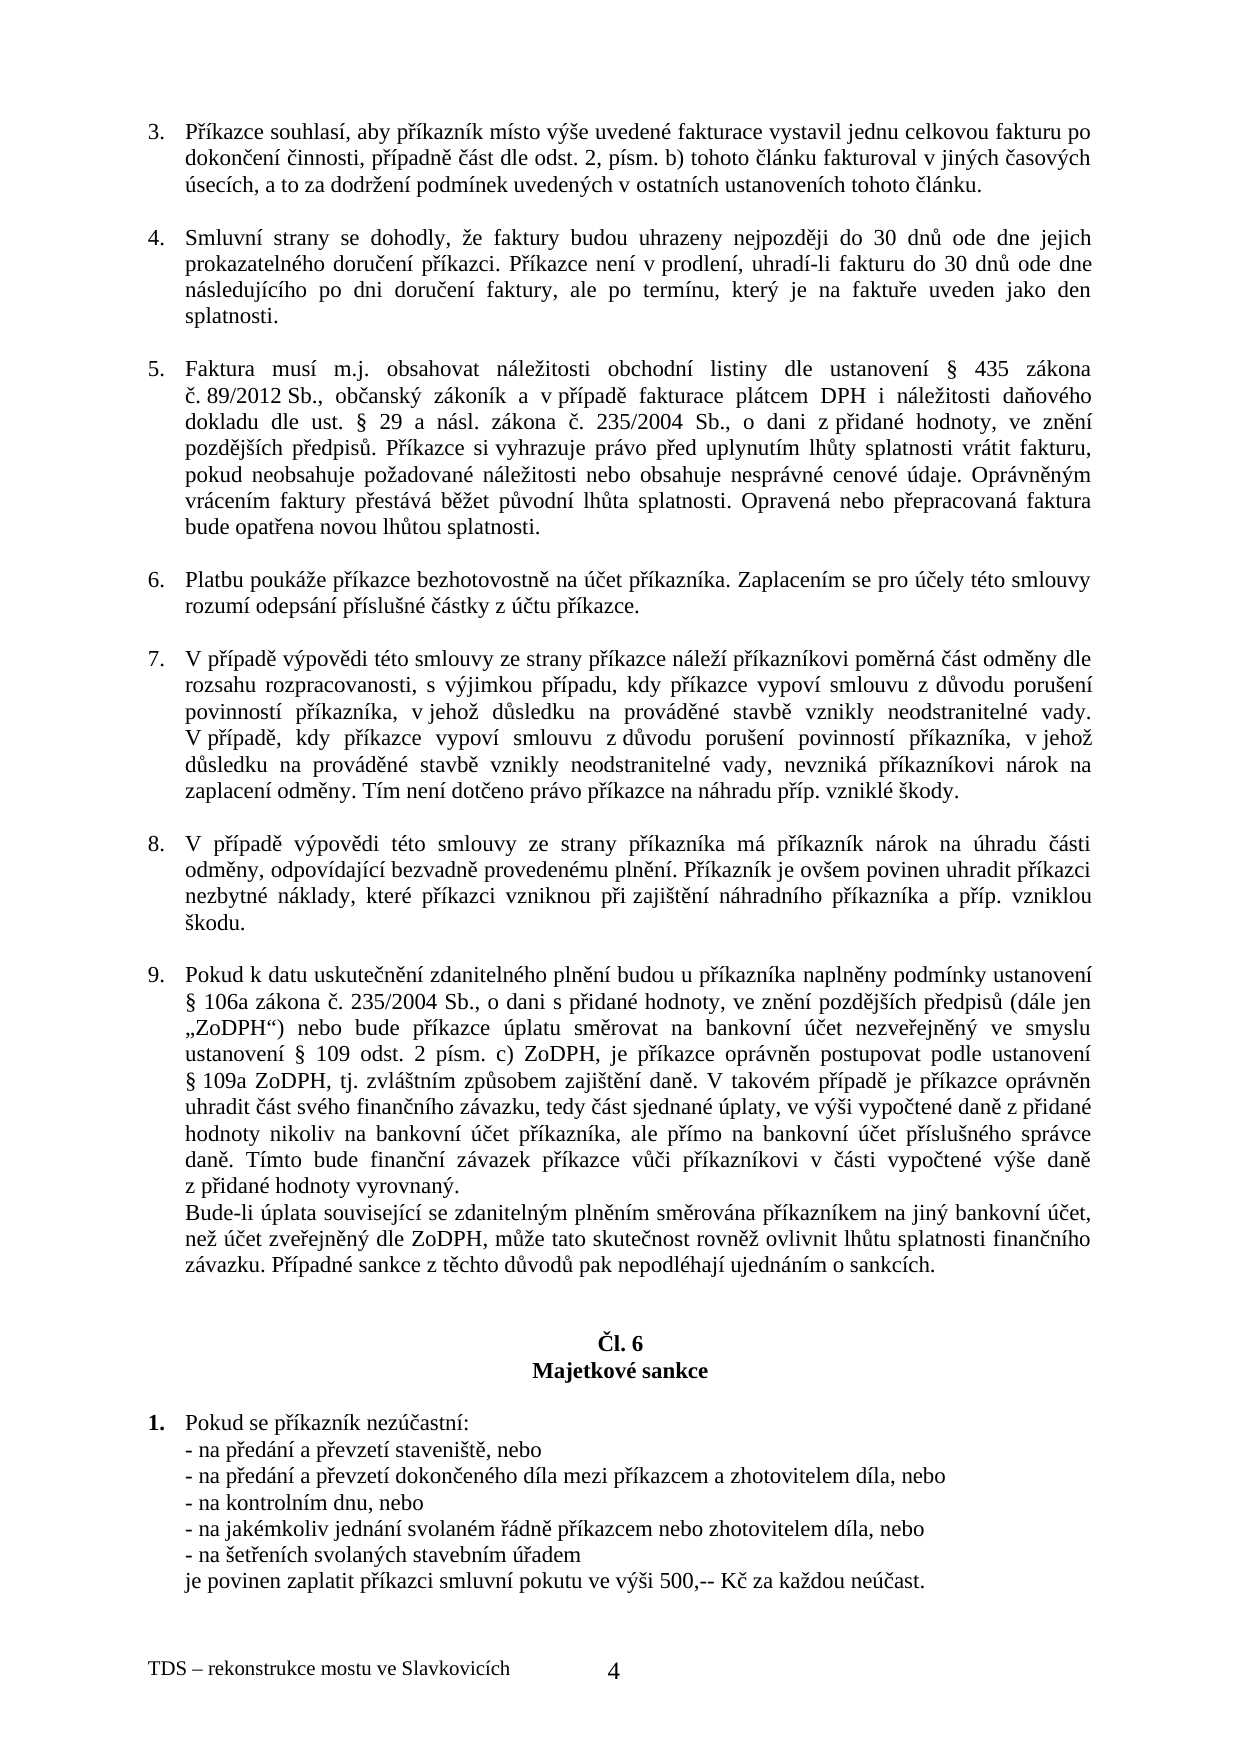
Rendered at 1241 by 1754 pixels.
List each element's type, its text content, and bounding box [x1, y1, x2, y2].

list Pokud se příkazník nezúčastní: [148, 1409, 1092, 1436]
list Faktura musí m.j. obsahovat náležitosti obchodní listiny dle ustanovení § 435 zákona č. 89/2012 Sb., občanský zákoník a v případě fakturace plátcem DPH i náležitosti daňového dokladu dle ust. § 29 a násl. zákona č. 235/2004 Sb., o dani z přidané hodnoty, ve znění pozdějších předpisů. Příkazce si vyhrazuje právo před uplynutím lhůty splatnosti vrátit fakturu, pokud neobsahuje požadované náležitosti nebo obsahuje nesprávné cenové údaje. Oprávněným vrácením faktury přestává běžet původní lhůta splatnosti. Opravená nebo přepracovaná faktura bude opatřena novou lhůtou splatnosti. [148, 355, 1092, 540]
text Majetkové sankce [148, 1357, 1092, 1383]
text - na předání a převzetí dokončeného díla mezi příkazcem a zhotovitelem díla, nebo [148, 1462, 1092, 1488]
text Čl. 6 [148, 1330, 1092, 1357]
text - na předání a převzetí staveniště, nebo [148, 1436, 1092, 1462]
text - na jakémkoliv jednání svolaném řádně příkazcem nebo zhotovitelem díla, nebo [148, 1515, 1092, 1541]
text - na kontrolním dnu, nebo [148, 1488, 1092, 1515]
list Příkazce souhlasí, aby příkazník místo výše uvedené fakturace vystavil jednu celkovou fakturu po dokončení činnosti, případně část dle odst. 2, písm. b) tohoto článku fakturoval v jiných časových úsecích, a to za dodržení podmínek uvedených v ostatních ustanoveních tohoto článku. [148, 118, 1092, 197]
list V případě výpovědi této smlouvy ze strany příkazce náleží příkazníkovi poměrná část odměny dle rozsahu rozpracovanosti, s výjimkou případu, kdy příkazce vypoví smlouvu z důvodu porušení povinností příkazníka, v jehož důsledku na prováděné stavbě vznikly neodstranitelné vady. V případě, kdy příkazce vypoví smlouvu z důvodu porušení povinností příkazníka, v jehož důsledku na prováděné stavbě vznikly neodstranitelné vady, nevzniká příkazníkovi nárok na zaplacení odměny. Tím není dotčeno právo příkazce na náhradu příp. vzniklé škody. [148, 645, 1092, 803]
text - na šetřeních svolaných stavebním úřadem [148, 1541, 1092, 1568]
list Smluvní strany se dohodly, že faktury budou uhrazeny nejpozději do 30 dnů ode dne jejich prokazatelného doručení příkazci. Příkazce není v prodlení, uhradí-li fakturu do 30 dnů ode dne následujícího po dni doručení faktury, ale po termínu, který je na faktuře uveden jako den splatnosti. [148, 223, 1092, 329]
text je povinen zaplatit příkazci smluvní pokutu ve výši 500,-- Kč za každou neúčast. [148, 1568, 1092, 1594]
list Platbu poukáže příkazce bezhotovostně na účet příkazníka. Zaplacením se pro účely této smlouvy rozumí odepsání příslušné částky z účtu příkazce. [148, 566, 1092, 619]
list V případě výpovědi této smlouvy ze strany příkazníka má příkazník nárok na úhradu části odměny, odpovídající bezvadně provedenému plnění. Příkazník je ovšem povinen uhradit příkazci nezbytné náklady, které příkazci vzniknou při zajištění náhradního příkazníka a příp. vzniklou škodu. [148, 830, 1092, 935]
list Pokud k datu uskutečnění zdanitelného plnění budou u příkazníka naplněny podmínky ustanovení § 106a zákona č. 235/2004 Sb., o dani s přidané hodnoty, ve znění pozdějších předpisů (dále jen „ZoDPH“) nebo bude příkazce úplatu směrovat na bankovní účet nezveřejněný ve smyslu ustanovení § 109 odst. 2 písm. c) ZoDPH, je příkazce oprávněn postupovat podle ustanovení § 109a ZoDPH, tj. zvláštním způsobem zajištění daně. V takovém případě je příkazce oprávněn uhradit část svého finančního závazku, tedy část sjednané úplaty, ve výši vypočtené daně z přidané hodnoty nikoliv na bankovní účet příkazníka, ale přímo na bankovní účet příslušného správce daně. Tímto bude finanční závazek příkazce vůči příkazníkovi v části vypočtené výše daně z přidané hodnoty vyrovnaný. [148, 961, 1092, 1199]
text Bude-li úplata související se zdanitelným plněním směrována příkazníkem na jiný bankovní účet, než účet zveřejněný dle ZoDPH, může tato skutečnost rovněž ovlivnit lhůtu splatnosti finančního závazku. Případné sankce z těchto důvodů pak nepodléhají ujednáním o sankcích. [185, 1199, 1092, 1278]
